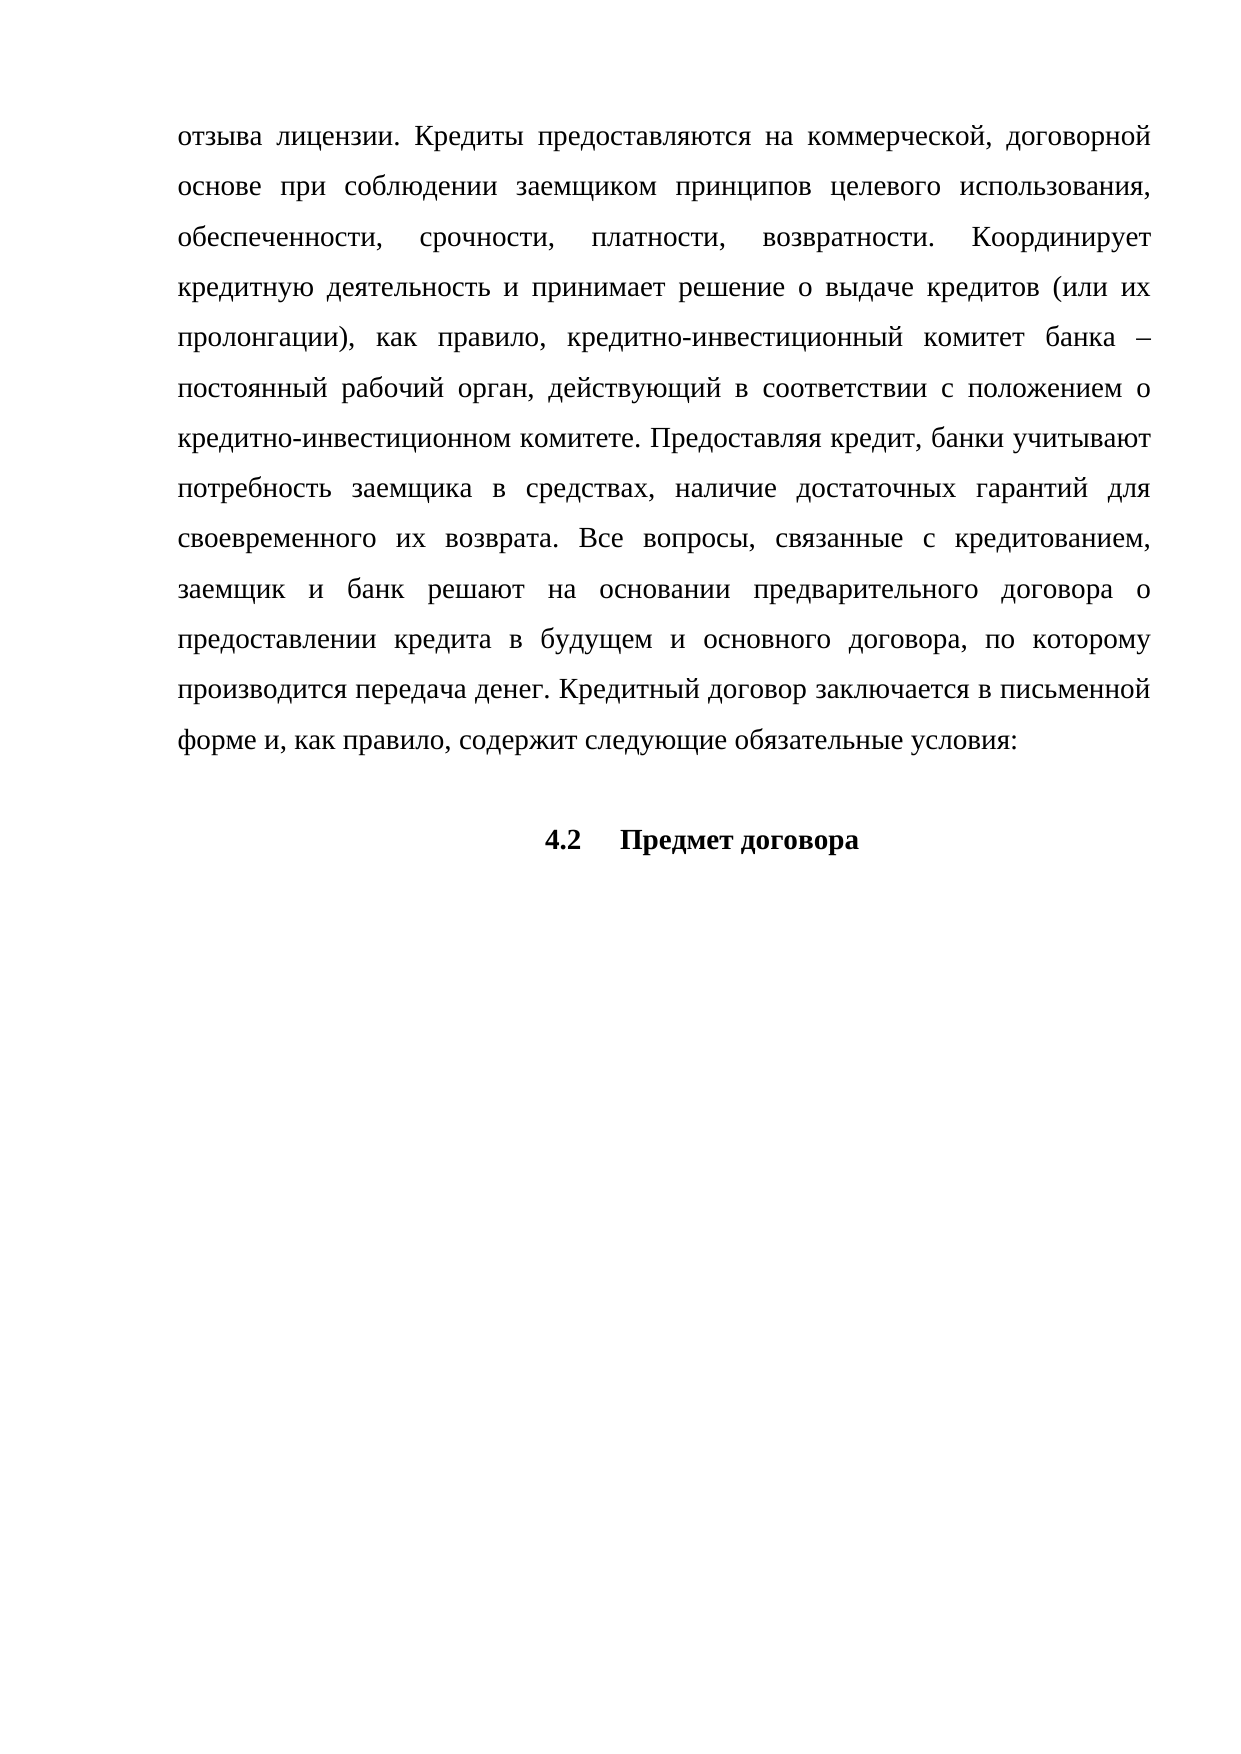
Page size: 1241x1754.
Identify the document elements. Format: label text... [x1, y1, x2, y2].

subtitle Предмет договора [177, 822, 1152, 856]
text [177, 118, 1152, 755]
